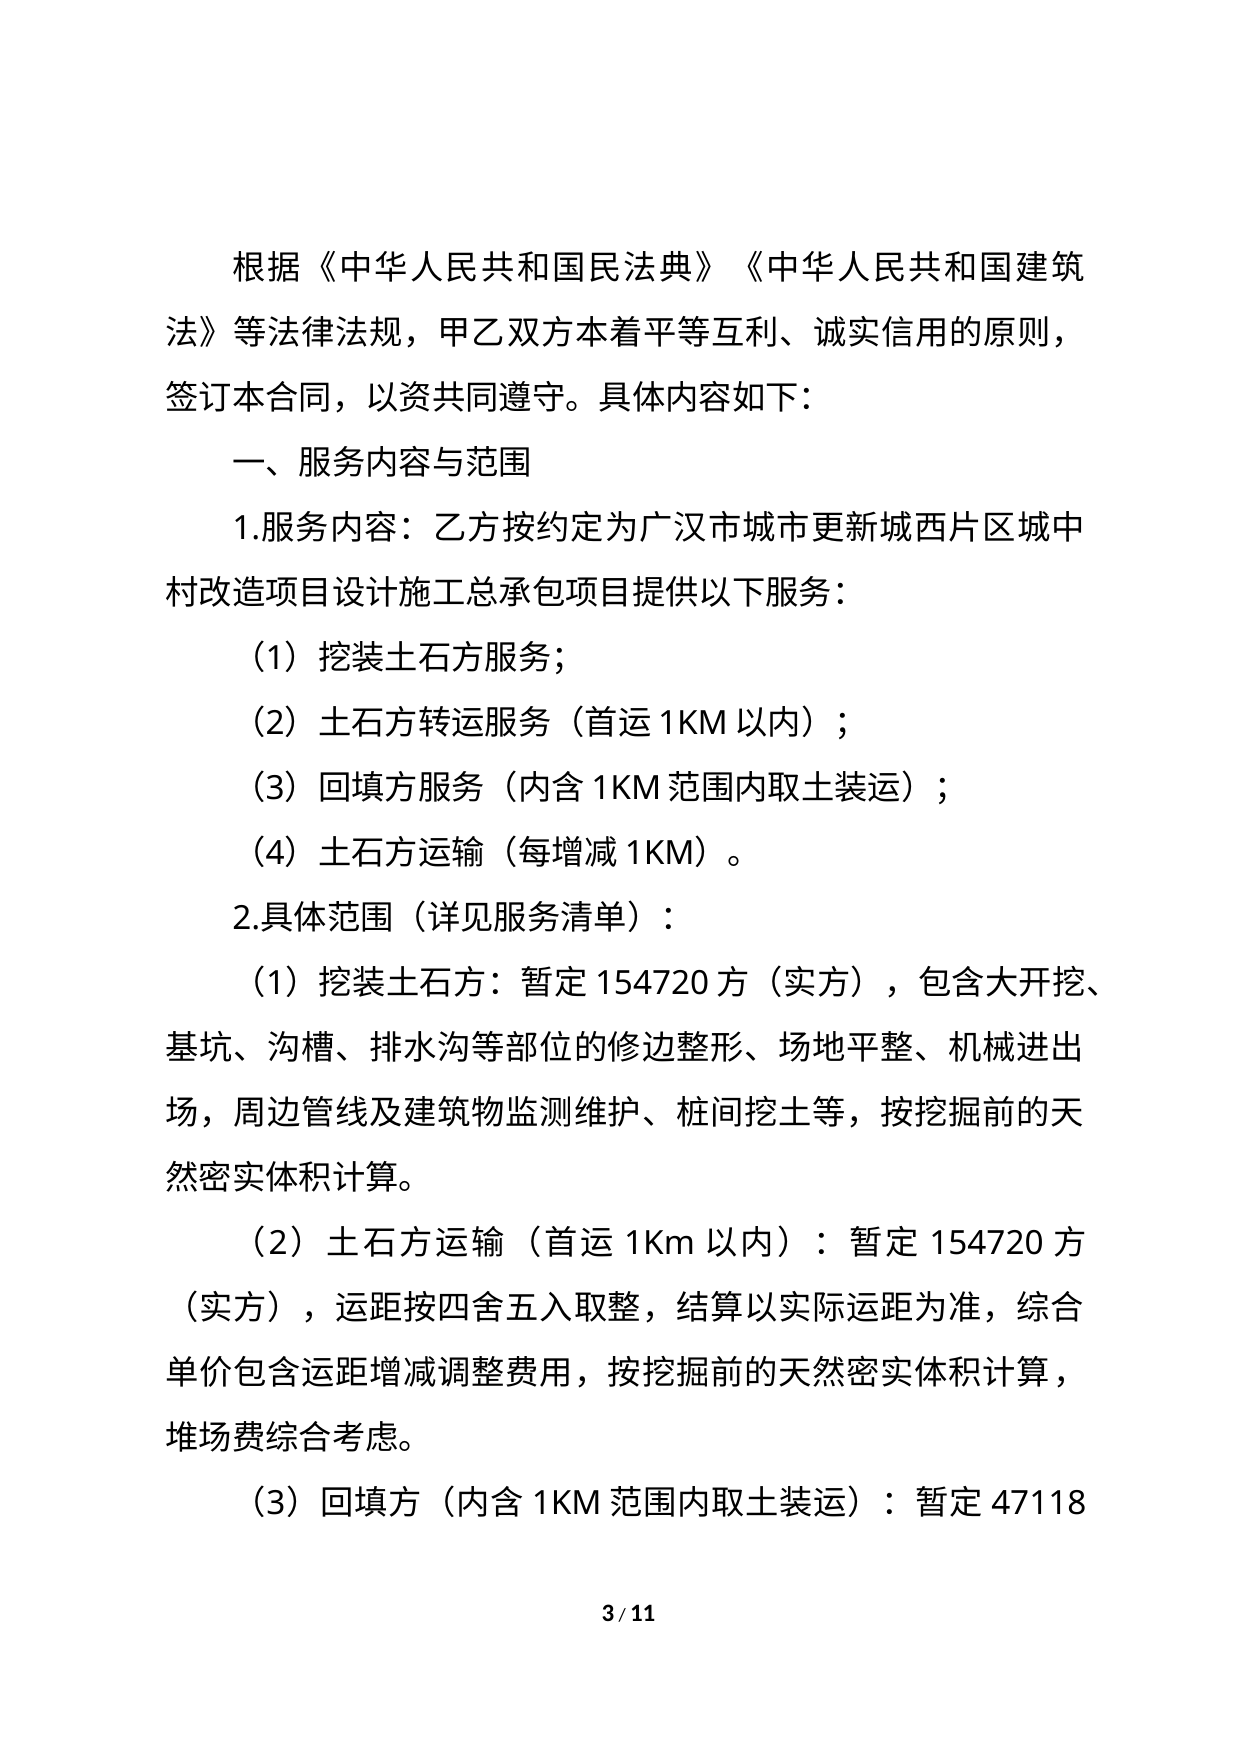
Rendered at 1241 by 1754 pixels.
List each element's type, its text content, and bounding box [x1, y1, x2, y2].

text （4）土石方运输（每增减1KM）。 [165, 818, 1087, 883]
text （1）挖装土石方：暂定154720方（实方），包含大开挖、基坑、沟槽、排水沟等部位的修边整形、场地平整、机械进出场，周边管线及建筑物监测维护、桩间挖土等，按挖掘前的天然密实体积计算。 [165, 948, 1087, 1208]
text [165, 1468, 1087, 1533]
text 一、服务内容与范围 [165, 428, 1087, 493]
text 1.服务内容：乙方按约定为广汉市城市更新城西片区城中村改造项目设计施工总承包项目提供以下服务： [165, 493, 1087, 623]
text （3）回填方服务（内含1KM范围内取土装运）； [165, 753, 1087, 818]
text 根据《中华人民共和国民法典》《中华人民共和国建筑法》等法律法规，甲乙双方本着平等互利、诚实信用的原则，签订本合同，以资共同遵守。具体内容如下： [165, 233, 1087, 428]
text （2）土石方运输（首运1Km以内）：暂定154720方（实方），运距按四舍五入取整，结算以实际运距为准，综合单价包含运距增减调整费用，按挖掘前的天然密实体积计算，堆场费综合考虑。 [165, 1208, 1087, 1468]
text 2.具体范围（详见服务清单）： [165, 883, 1087, 948]
text （1）挖装土石方服务； [165, 623, 1087, 688]
text （2）土石方转运服务（首运1KM以内）； [165, 688, 1087, 753]
